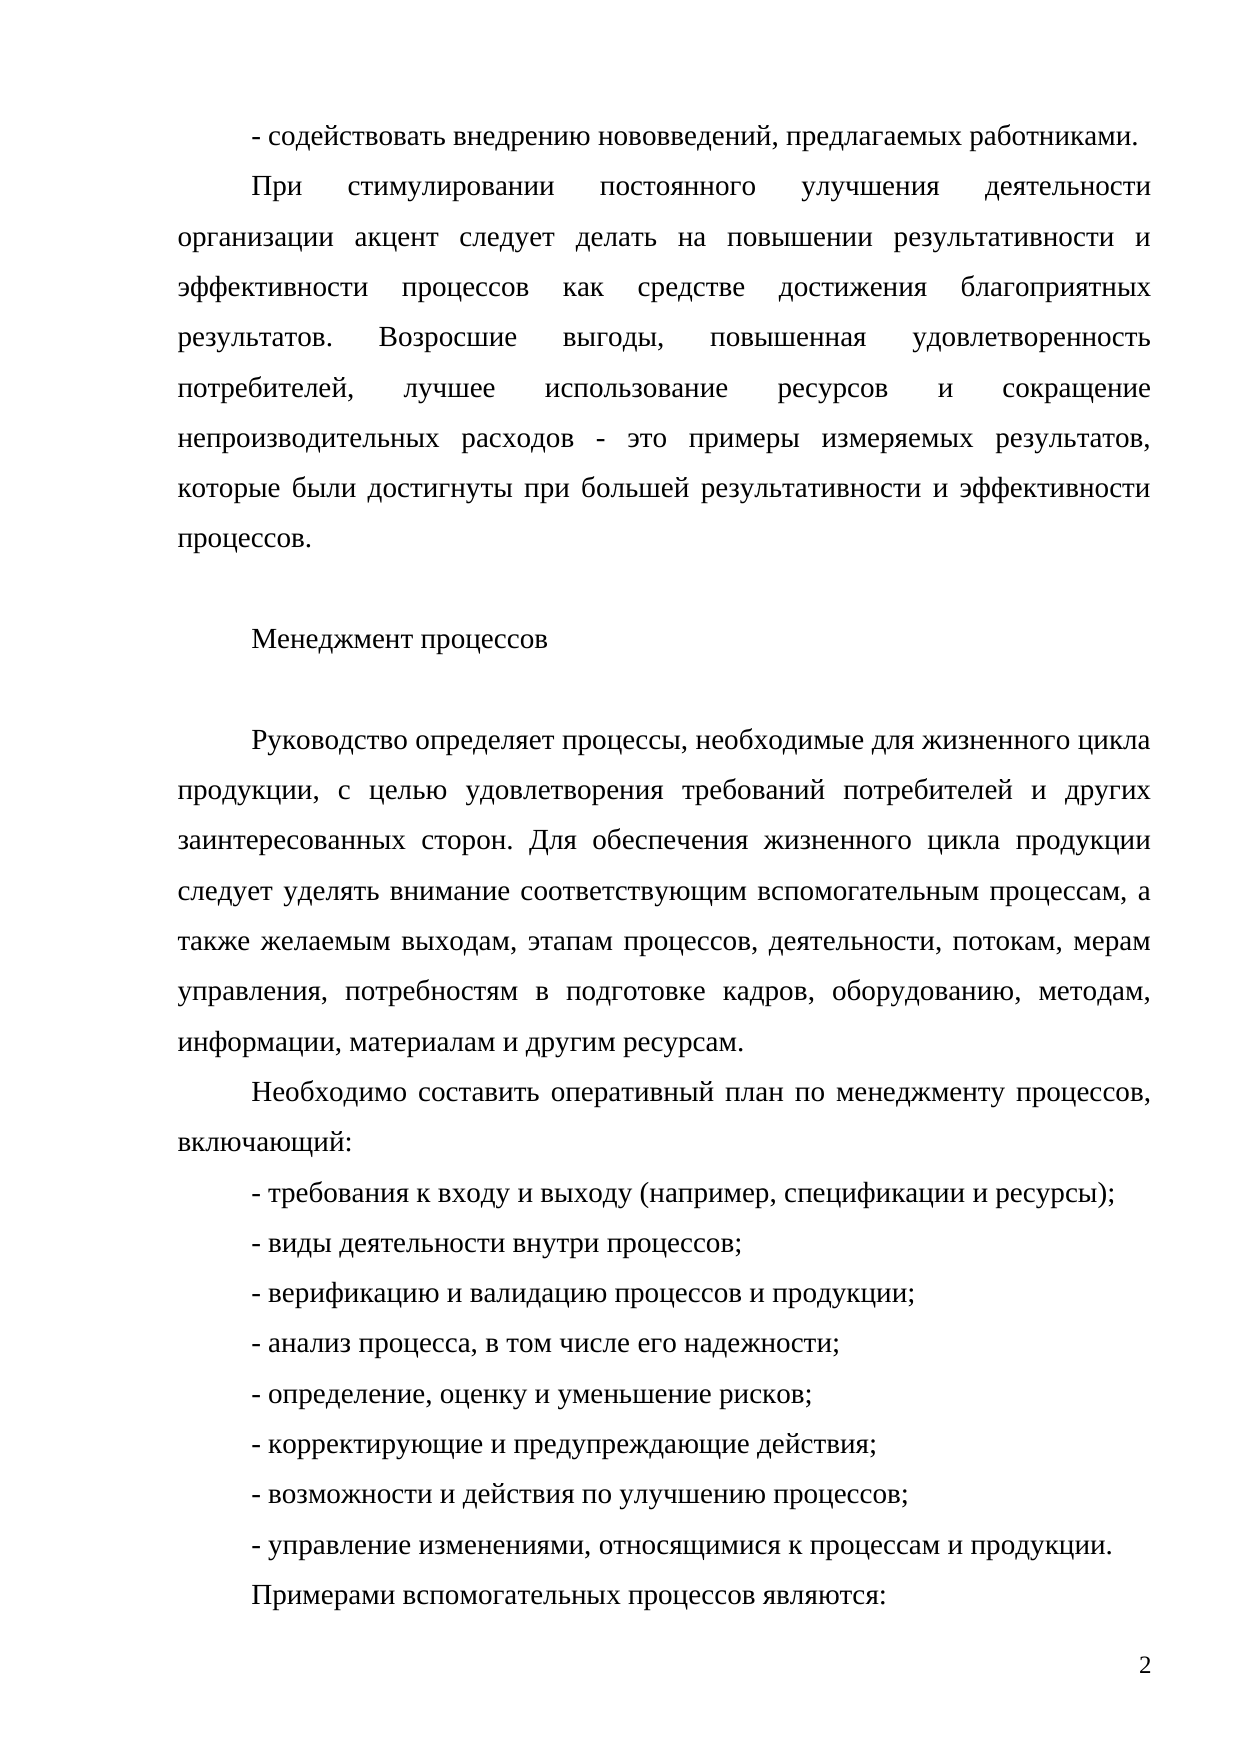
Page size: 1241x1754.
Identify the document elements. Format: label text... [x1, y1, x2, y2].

text При стимулировании постоянного улучшения деятельности организации акцент следует делать на повышении результативности и эффективности процессов как средстве достижения благоприятных результатов. Возросшие выгоды, повышенная удовлетворенность потребителей, лучшее использование ресурсов и сокращение непроизводительных расходов - это примеры измеряемых результатов, которые были достигнуты при большей результативности и эффективности процессов. [177, 168, 1152, 554]
text - определение, оценку и уменьшение рисков; [177, 1376, 1152, 1409]
text - анализ процесса, в том числе его надежности; [177, 1326, 1152, 1359]
subtitle Менеджмент процессов [177, 621, 1152, 655]
text Руководство определяет процессы, необходимые для жизненного цикла продукции, с целью удовлетворения требований потребителей и других заинтересованных сторон. Для обеспечения жизненного цикла продукции следует уделять внимание соответствующим вспомогательным процессам, а также желаемым выходам, этапам процессов, деятельности, потокам, мерам управления, потребностям в подготовке кадров, оборудованию, методам, информации, материалам и другим ресурсам. [177, 722, 1152, 1057]
text - верификацию и валидацию процессов и продукции; [177, 1275, 1152, 1309]
text - содействовать внедрению нововведений, предлагаемых работниками. [177, 118, 1152, 152]
text - управление изменениями, относящимися к процессам и продукции. [177, 1527, 1152, 1560]
text Необходимо составить оперативный план по менеджменту процессов, включающий: [177, 1074, 1152, 1158]
text - корректирующие и предупреждающие действия; [177, 1426, 1152, 1460]
text Примерами вспомогательных процессов являются: [177, 1577, 1152, 1611]
text - возможности и действия по улучшению процессов; [177, 1477, 1152, 1510]
text - требования к входу и выходу (например, спецификации и ресурсы); [177, 1175, 1152, 1208]
text - виды деятельности внутри процессов; [177, 1225, 1152, 1258]
